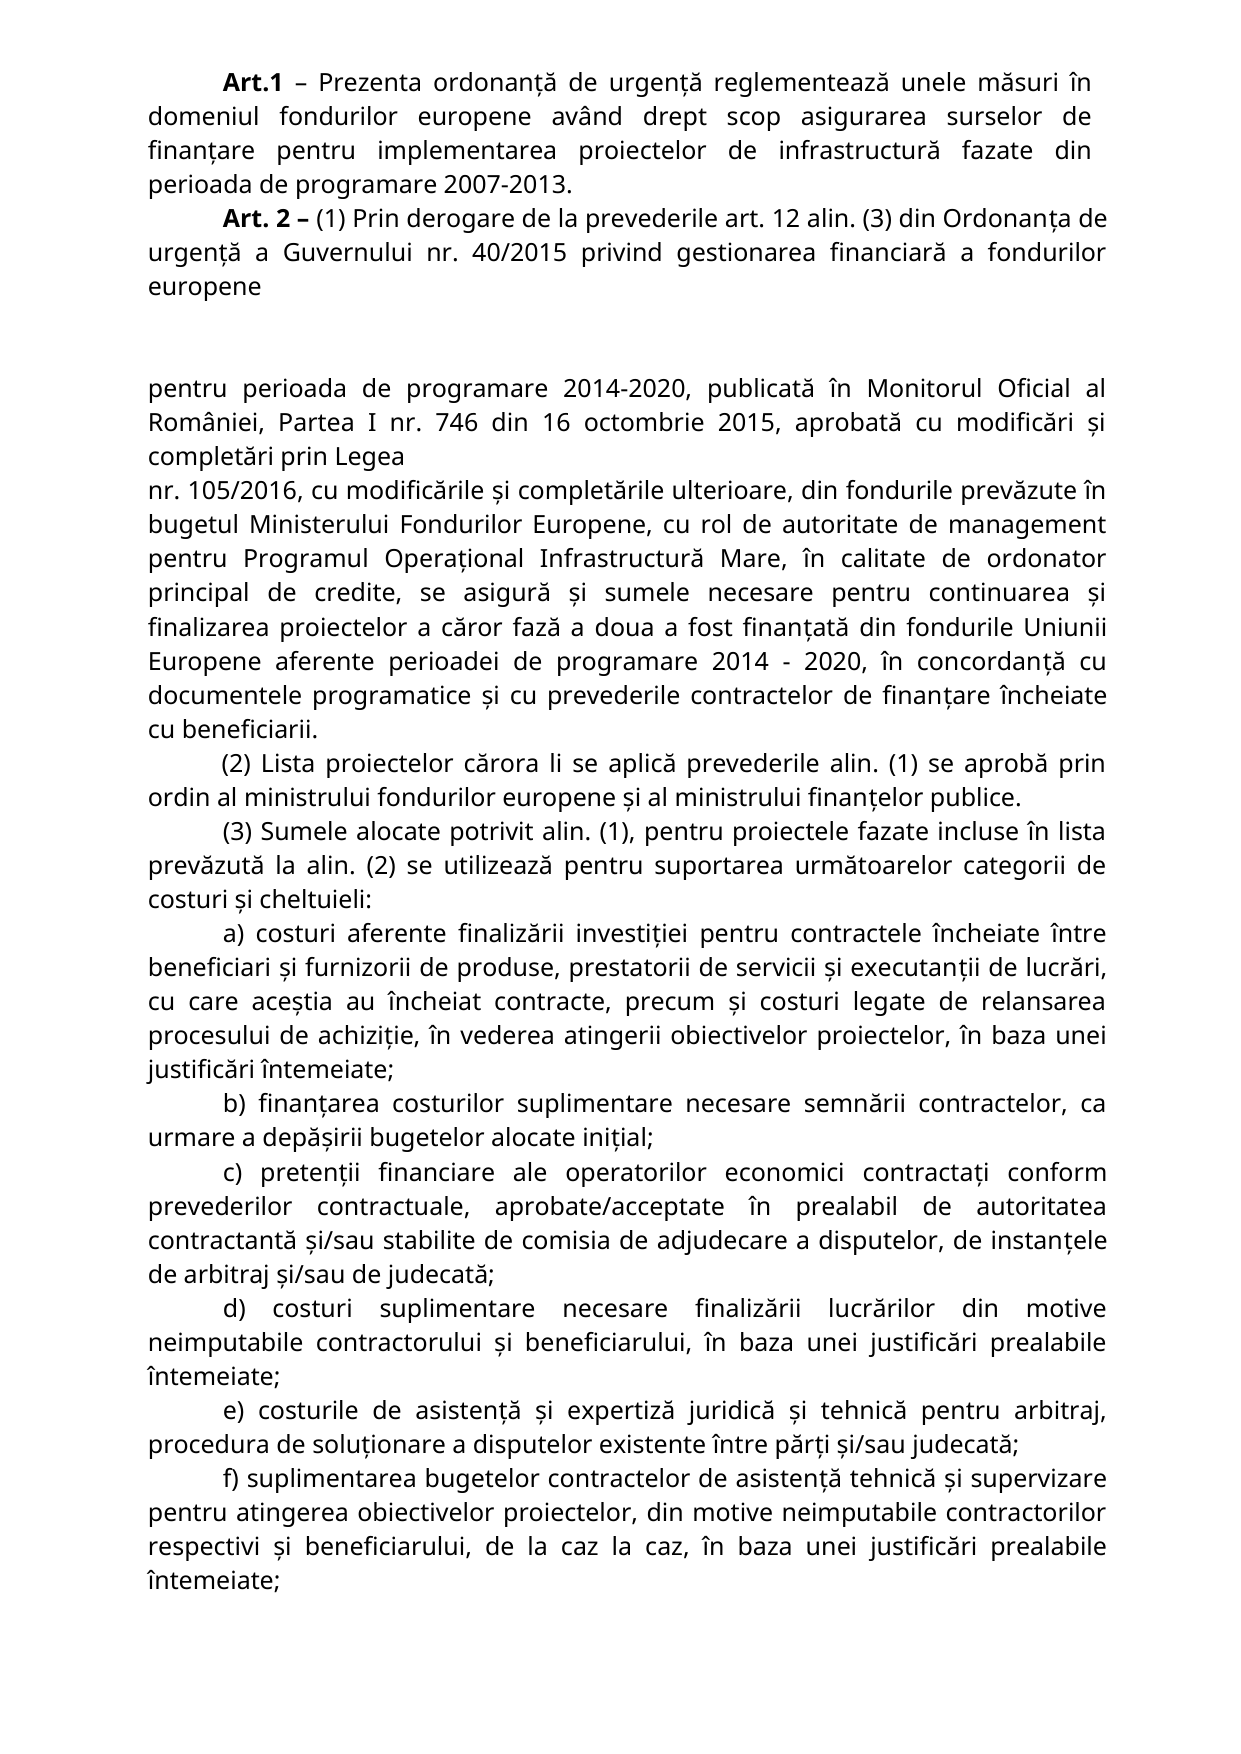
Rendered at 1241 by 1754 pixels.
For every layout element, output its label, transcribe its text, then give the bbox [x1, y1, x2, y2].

text b) finanțarea costurilor suplimentare necesare semnării contractelor, ca urmare a depășirii bugetelor alocate inițial; [148, 1086, 1107, 1154]
text d) costuri suplimentare necesare finalizării lucrărilor din motive neimputabile contractorului și beneficiarului, în baza unei justificări prealabile întemeiate; [148, 1290, 1107, 1393]
text e) costurile de asistență și expertiză juridică și tehnică pentru arbitraj, procedura de soluționare a disputelor existente între părți și/sau judecată; [148, 1393, 1107, 1461]
text Art.1 – Prezenta ordonanță de urgență reglementează unele măsuri în domeniul fondurilor europene având drept scop asigurarea surselor de finanțare pentru implementarea proiectelor de infrastructură fazate din perioada de programare 2007-2013. [148, 64, 1093, 200]
text (2) Lista proiectelor cărora li se aplică prevederile alin. (1) se aprobă prin ordin al ministrului fondurilor europene și al ministrului finanțelor publice. [148, 745, 1107, 813]
text pentru perioada de programare 2014-2020, publicată în Monitorul Oficial al României, Partea I nr. 746 din 16 octombrie 2015, aprobată cu modificări și completări prin Legea [148, 371, 1107, 473]
text (3) Sumele alocate potrivit alin. (1), pentru proiectele fazate incluse în lista prevăzută la alin. (2) se utilizează pentru suportarea următoarelor categorii de costuri și cheltuieli: [148, 813, 1107, 916]
text f) suplimentarea bugetelor contractelor de asistență tehnică și supervizare pentru atingerea obiectivelor proiectelor, din motive neimputabile contractorilor respectivi și beneficiarului, de la caz la caz, în baza unei justificări prealabile întemeiate; [148, 1461, 1107, 1597]
text Art. 2 – (1) Prin derogare de la prevederile art. 12 alin. (3) din Ordonanța de urgență a Guvernului nr. 40/2015 privind gestionarea financiară a fondurilor europene [148, 200, 1107, 303]
text a) costuri aferente finalizării investiției pentru contractele încheiate între beneficiari și furnizorii de produse, prestatorii de servicii și executanții de lucrări, cu care aceștia au încheiat contracte, precum și costuri legate de relansarea procesului de achiziție, în vederea atingerii obiectivelor proiectelor, în baza unei justificări întemeiate; [148, 916, 1107, 1086]
text c) pretenții financiare ale operatorilor economici contractați conform prevederilor contractuale, aprobate/acceptate în prealabil de autoritatea contractantă și/sau stabilite de comisia de adjudecare a disputelor, de instanțele de arbitraj și/sau de judecată; [148, 1154, 1107, 1290]
text nr. 105/2016, cu modificările și completările ulterioare, din fondurile prevăzute în bugetul Ministerului Fondurilor Europene, cu rol de autoritate de management pentru Programul Operațional Infrastructură Mare, în calitate de ordonator principal de credite, se asigură și sumele necesare pentru continuarea și finalizarea proiectelor a căror fază a doua a fost finanțată din fondurile Uniunii Europene aferente perioadei de programare 2014 - 2020, în concordanță cu documentele programatice și cu prevederile contractelor de finanțare încheiate cu beneficiarii. [148, 473, 1107, 745]
